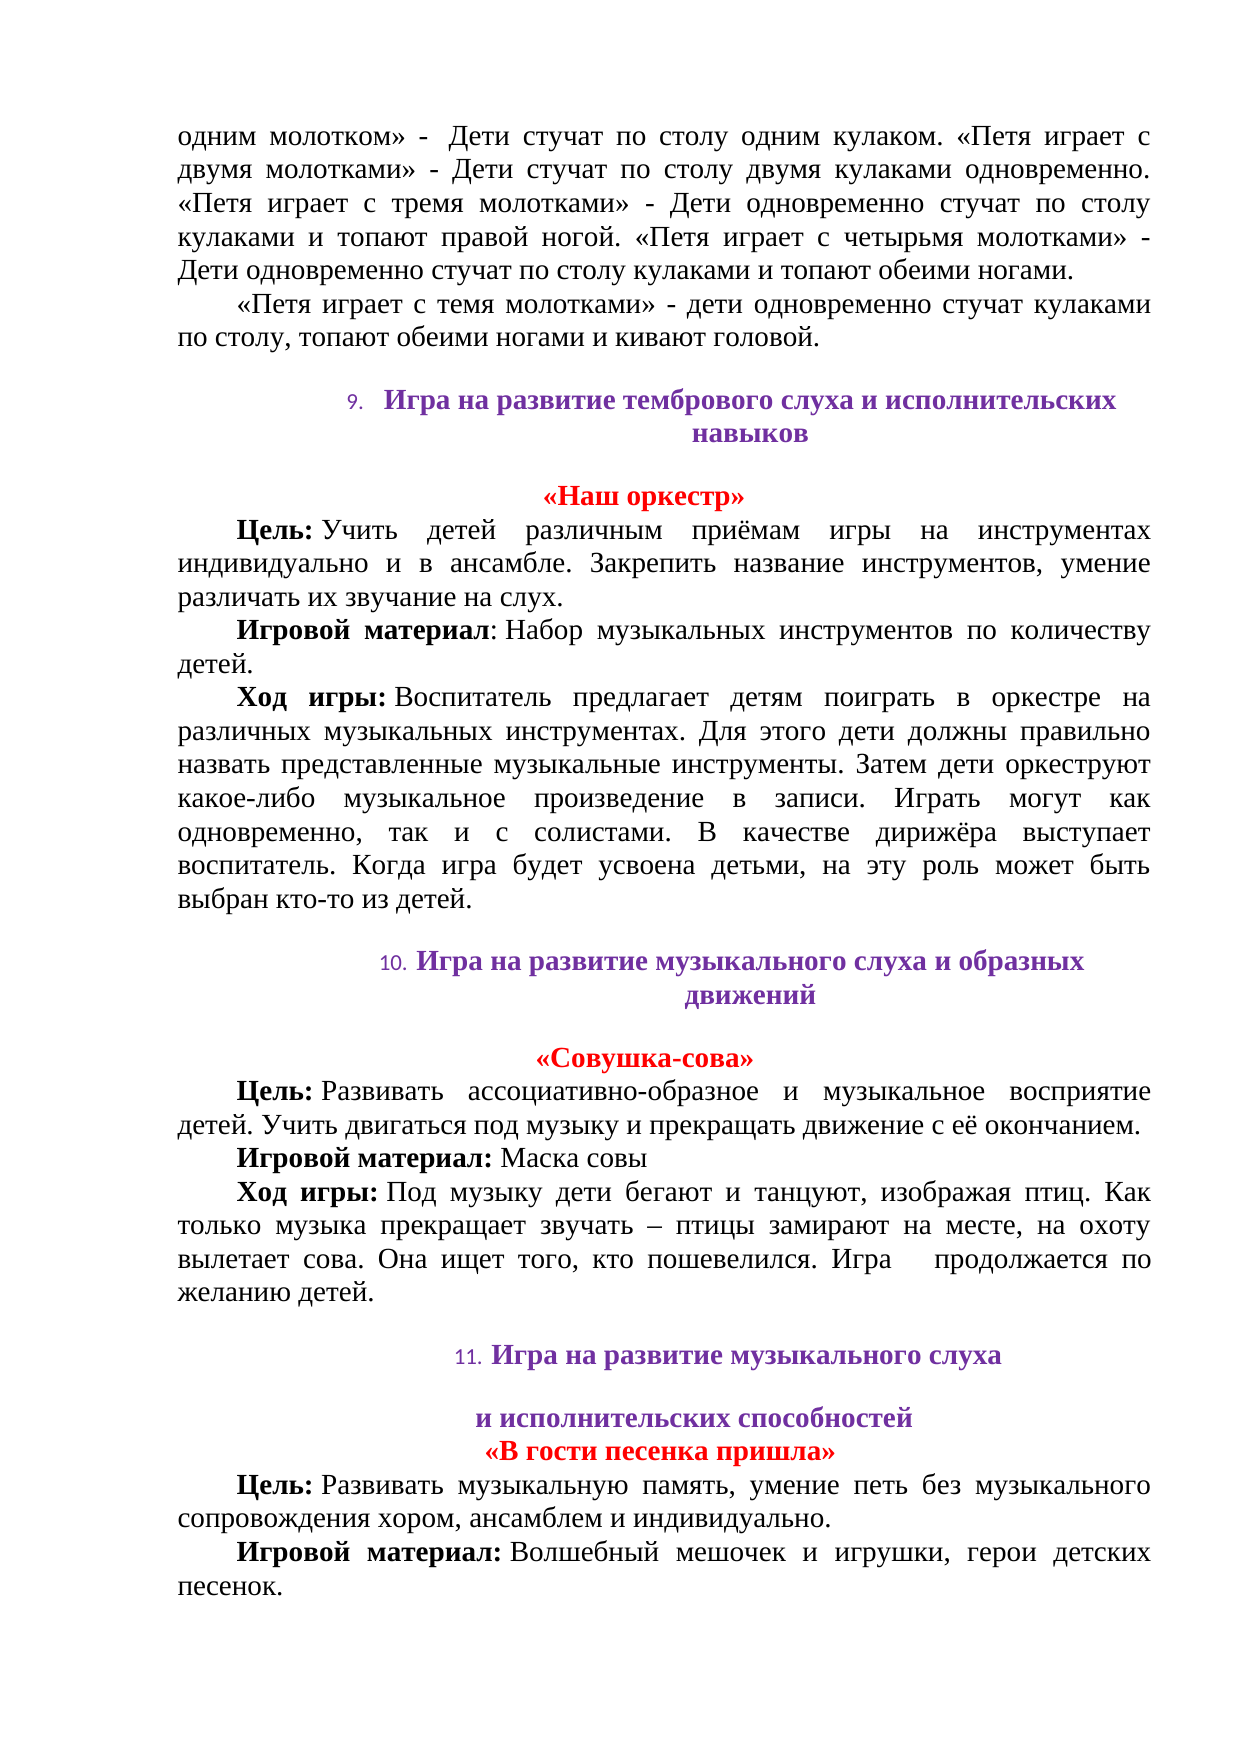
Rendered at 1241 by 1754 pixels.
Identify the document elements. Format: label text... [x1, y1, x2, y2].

text «Наш оркестр» [177, 478, 1152, 512]
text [177, 118, 1152, 286]
text «Петя играет с темя молотками» - дети одновременно стучат кулаками по столу, топают обеими ногами и кивают головой. [177, 286, 1152, 353]
text и исполнительских способностей [177, 1400, 1152, 1433]
list Игра на развитие музыкального слуха и образных движений [311, 943, 1152, 1011]
text Игровой материал: Набор музыкальных инструментов по количеству детей. [177, 612, 1152, 679]
text Игровой материал: Маска совы [177, 1140, 1152, 1174]
list Игра на развитие музыкального слуха [311, 1337, 1152, 1371]
text Цель: Развивать музыкальную память, умение петь без музыкального сопровождения хором, ансамблем и индивидуально. [177, 1467, 1152, 1534]
text «Совушка-сова» [177, 1040, 1152, 1073]
text Цель: Учить детей различным приёмам игры на инструментах индивидуально и в ансамбле. Закрепить название инструментов, умение различать их звучание на слух. [177, 512, 1152, 612]
text Ход игры: Под музыку дети бегают и танцуют, изображая птиц. Как только музыка прекращает звучать – птицы замирают на месте, на охоту вылетает сова. Она ищет того, кто пошевелился. Игра продолжается по желанию детей. [177, 1174, 1152, 1308]
text Ход игры: Воспитатель предлагает детям поиграть в оркестре на различных музыкальных инструментах. Для этого дети должны правильно назвать представленные музыкальные инструменты. Затем дети оркеструют какое-либо музыкальное произведение в записи. Играть могут как одновременно, так и с солистами. В качестве дирижёра выступает воспитатель. Когда игра будет усвоена детьми, на эту роль может быть выбран кто-то из детей. [177, 679, 1152, 914]
list Игра на развитие тембрового слуха и исполнительских навыков [311, 382, 1152, 449]
text Игровой материал: Волшебный мешочек и игрушки, герои детских песенок. [177, 1534, 1152, 1601]
text Цель: Развивать ассоциативно-образное и музыкальное восприятие детей. Учить двигаться под музыку и прекращать движение с её окончанием. [177, 1073, 1152, 1140]
text «В гости песенка пришла» [177, 1433, 1152, 1467]
